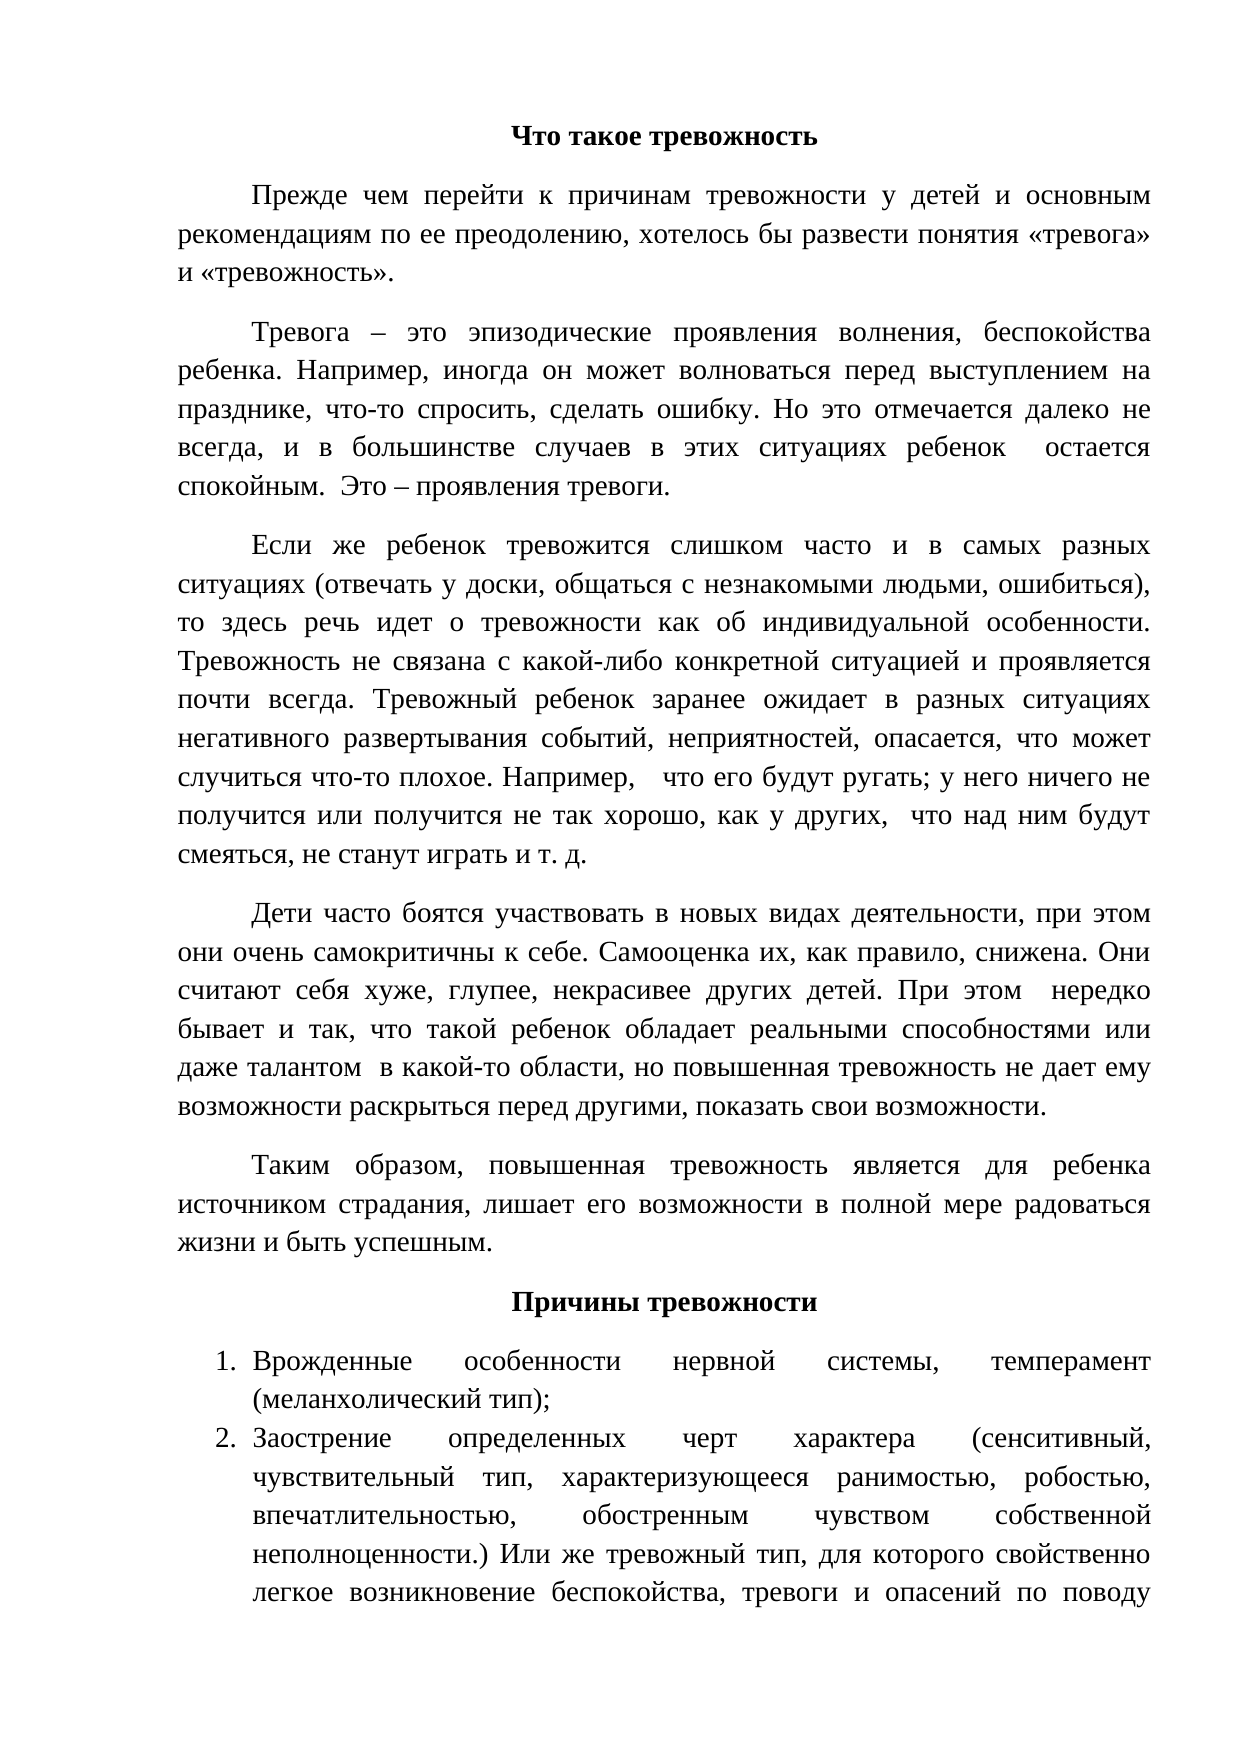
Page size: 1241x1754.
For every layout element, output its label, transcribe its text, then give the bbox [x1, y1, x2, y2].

text Причины тревожности [177, 1284, 1152, 1317]
text Прежде чем перейти к причинам тревожности у детей и основным рекомендациям по ее преодолению, хотелось бы развести понятия «тревога» и «тревожность». [177, 177, 1152, 288]
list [215, 1420, 1152, 1608]
text Тревога – это эпизодические проявления волнения, беспокойства ребенка. Например, иногда он может волноваться перед выступлением на празднике, что-то спросить, сделать ошибку. Но это отмечается далеко не всегда, и в большинстве случаев в этих ситуациях ребенок остается спокойным. Это – проявления тревоги. [177, 314, 1152, 502]
list Врожденные особенности нервной системы, темперамент (меланхолический тип); [215, 1343, 1152, 1415]
text Таким образом, повышенная тревожность является для ребенка источником страдания, лишает его возможности в полной мере радоваться жизни и быть успешным. [177, 1147, 1152, 1258]
text Если же ребенок тревожится слишком часто и в самых разных ситуациях (отвечать у доски, общаться с незнакомыми людьми, ошибиться), то здесь речь идет о тревожности как об индивидуальной особенности. Тревожность не связана с какой-либо конкретной ситуацией и проявляется почти всегда. Тревожный ребенок заранее ожидает в разных ситуациях негативного развертывания событий, неприятностей, опасается, что может случиться что-то плохое. Например, что его будут ругать; у него ничего не получится или получится не так хорошо, как у других, что над ним будут смеяться, не станут играть и т. д. [177, 527, 1152, 869]
text Что такое тревожность [177, 118, 1152, 152]
text Дети часто боятся участвовать в новых видах деятельности, при этом они очень самокритичны к себе. Самооценка их, как правило, снижена. Они считают себя хуже, глупее, некрасивее других детей. При этом нередко бывает и так, что такой ребенок обладает реальными способностями или даже талантом в какой-то области, но повышенная тревожность не дает ему возможности раскрыться перед другими, показать свои возможности. [177, 895, 1152, 1121]
